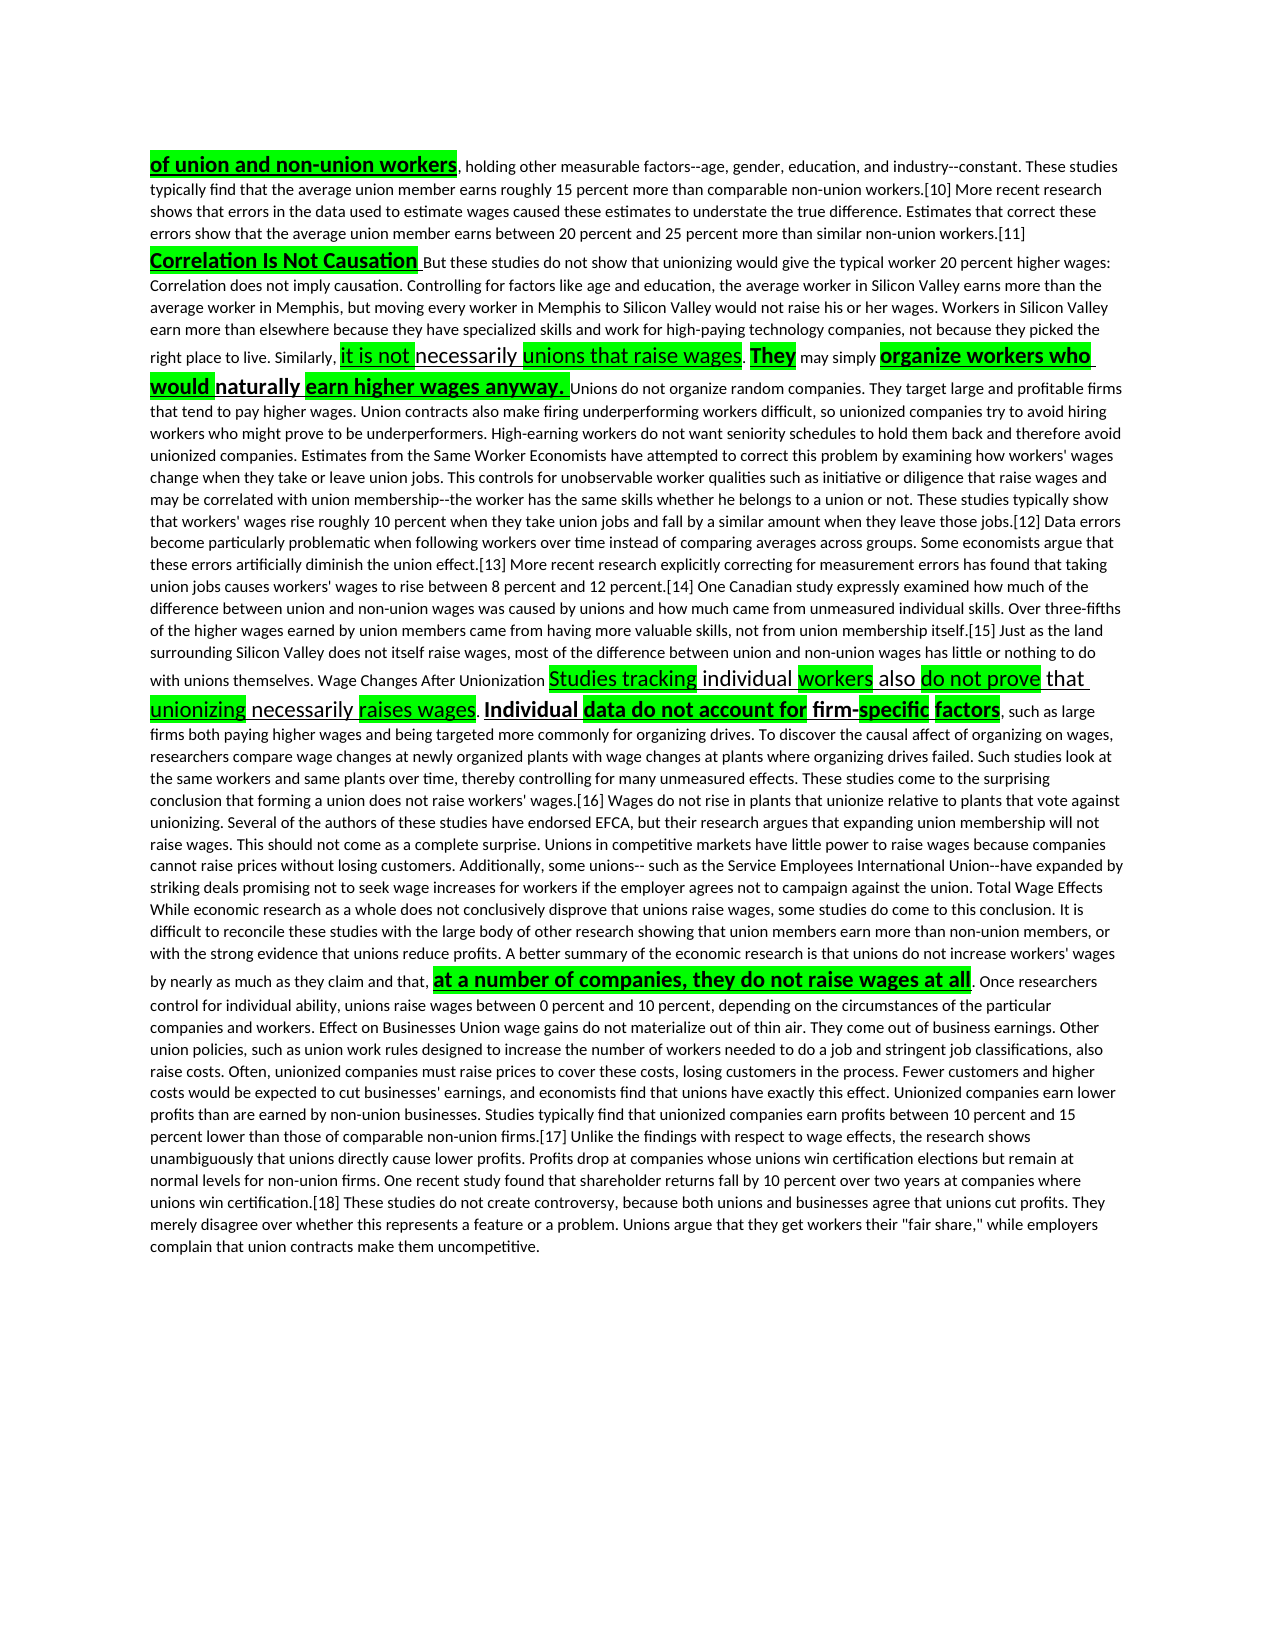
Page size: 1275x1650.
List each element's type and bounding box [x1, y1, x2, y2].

text [150, 150, 1125, 1256]
